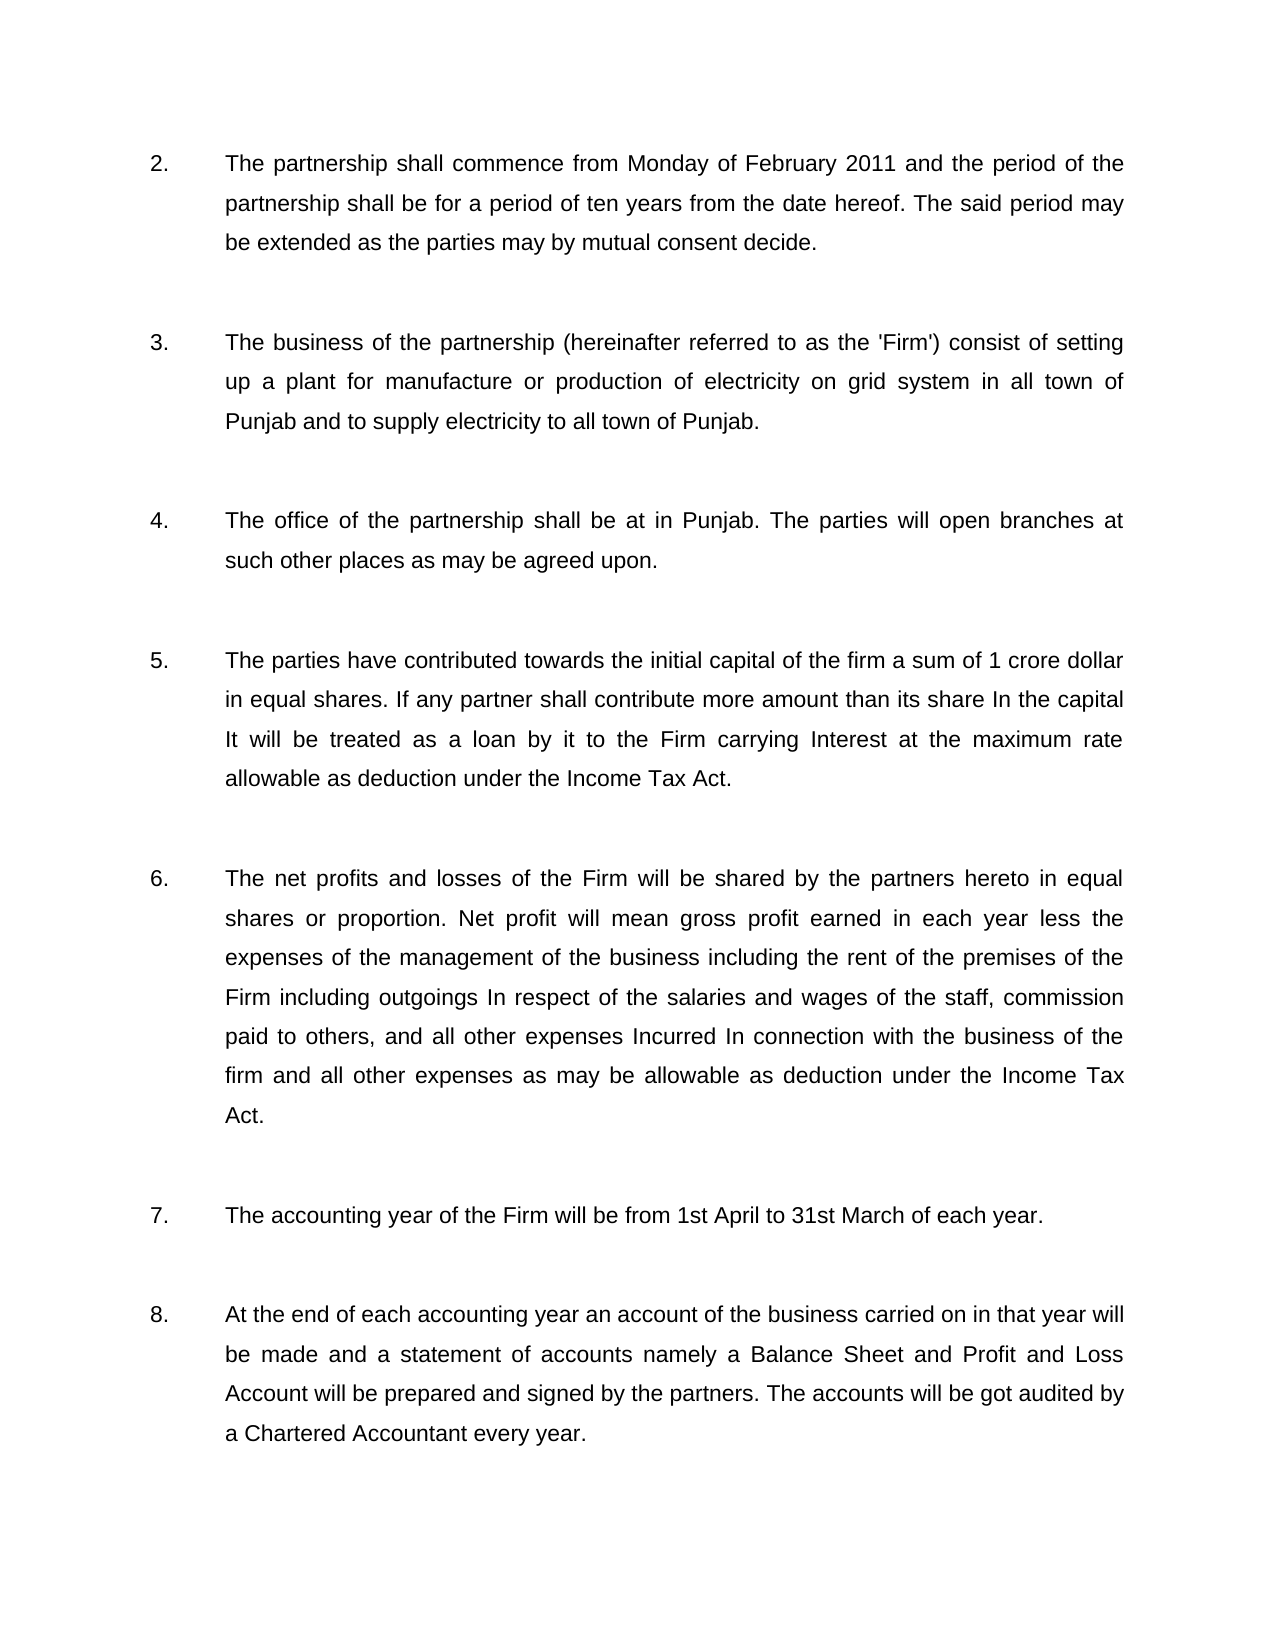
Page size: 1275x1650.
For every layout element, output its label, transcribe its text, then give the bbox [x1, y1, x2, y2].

list The partnership shall commence from Monday of February 2011 and the period of the partnership shall be for a period of ten years from the date hereof. The said period may be extended as the parties may by mutual consent decide. [150, 150, 1125, 255]
list The business of the partnership (hereinafter referred to as the 'Firm') consist of setting up a plant for manufacture or production of electricity on grid system in all town of Punjab and to supply electricity to all town of Punjab. [150, 329, 1125, 434]
list The accounting year of the Firm will be from 1st April to 31st March of each year. [150, 1202, 1125, 1228]
list The parties have contributed towards the initial capital of the firm a sum of 1 crore dollar in equal shares. If any partner shall contribute more amount than its share In the capital It will be treated as a loan by it to the Firm carrying Interest at the maximum rate allowable as deduction under the Income Tax Act. [150, 647, 1125, 792]
list The office of the partnership shall be at in Punjab. The parties will open branches at such other places as may be agreed upon. [150, 507, 1125, 573]
list The net profits and losses of the Firm will be shared by the partners hereto in equal shares or proportion. Net profit will mean gross profit earned in each year less the expenses of the management of the business including the rent of the premises of the Firm including outgoings In respect of the salaries and wages of the staff, commission paid to others, and all other expenses Incurred In connection with the business of the firm and all other expenses as may be allowable as deduction under the Income Tax Act. [150, 865, 1125, 1128]
list At the end of each accounting year an account of the business carried on in that year will be made and a statement of accounts namely a Balance Sheet and Profit and Loss Account will be prepared and signed by the partners. The accounts will be got audited by a Chartered Accountant every year. [150, 1301, 1125, 1446]
